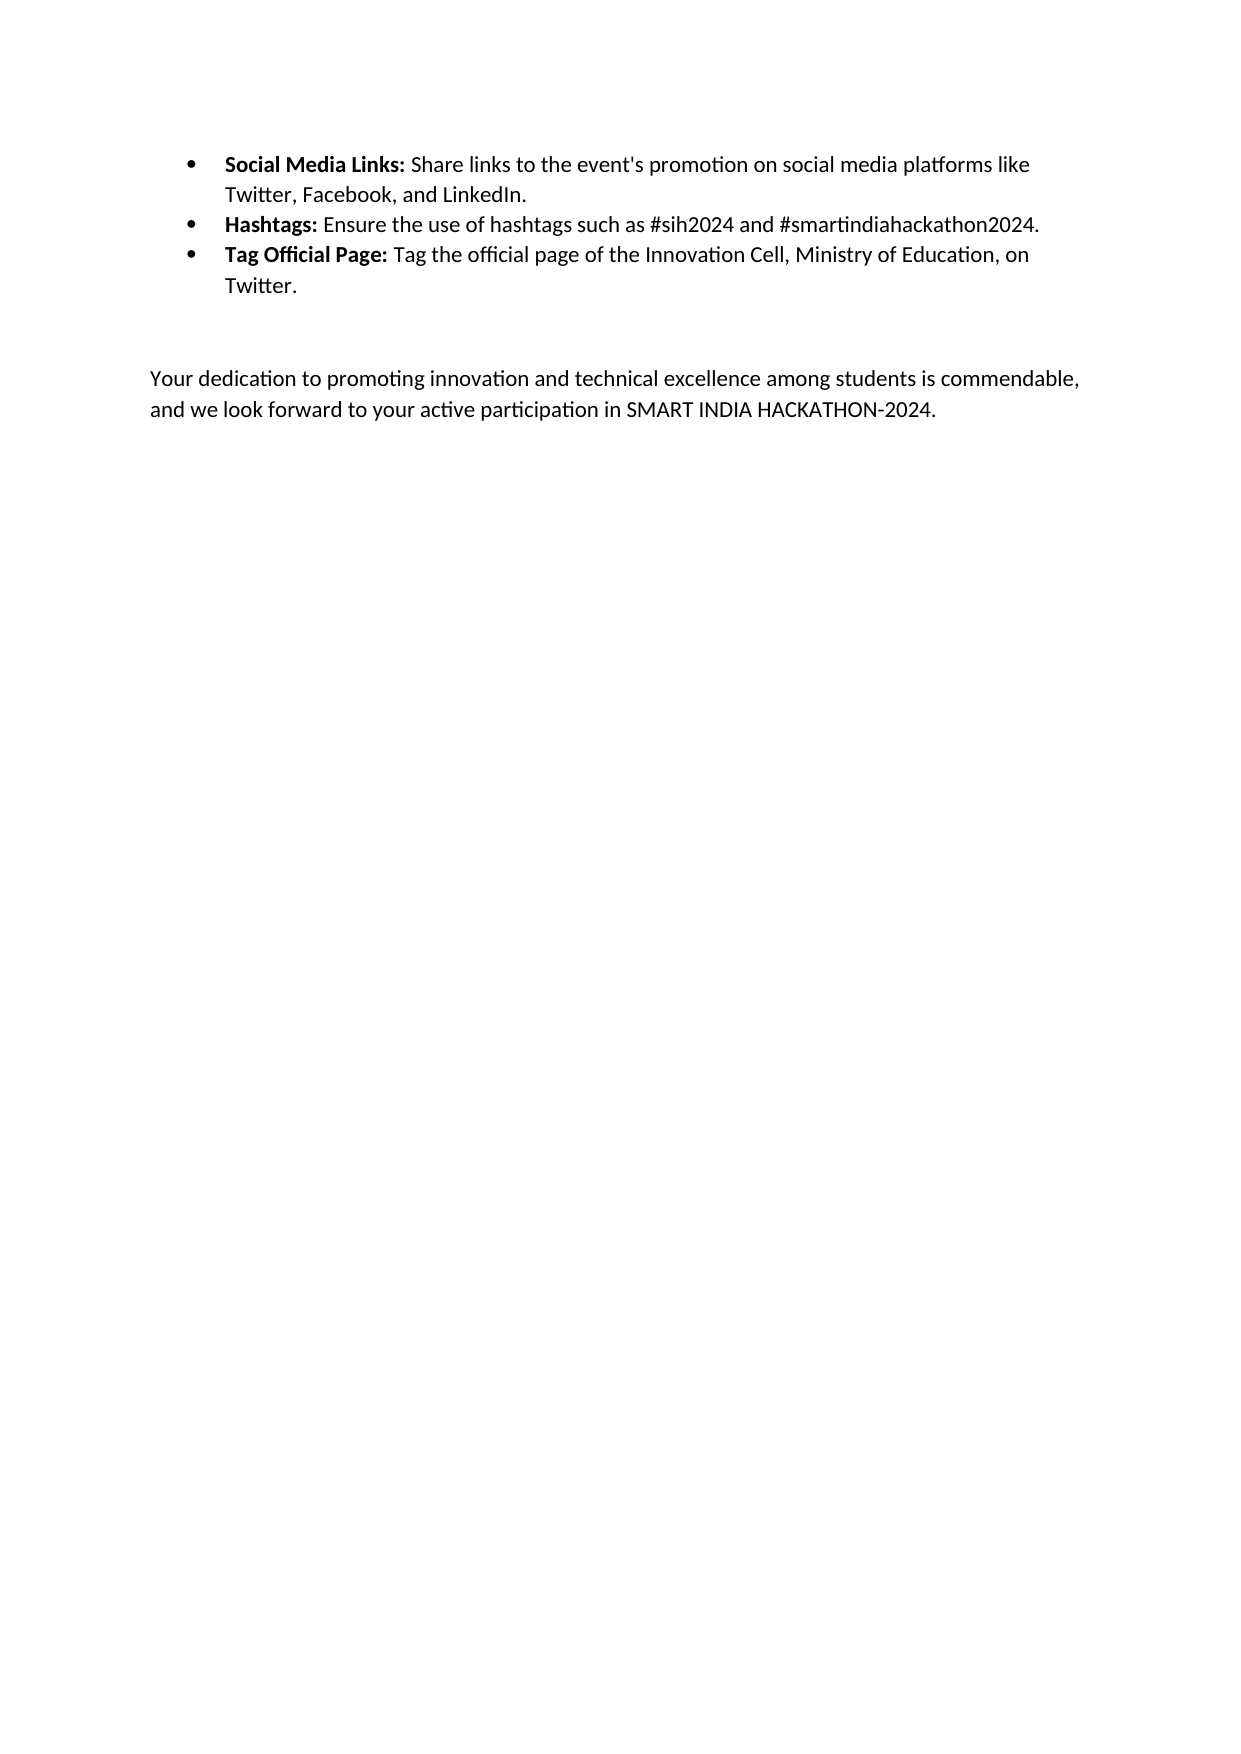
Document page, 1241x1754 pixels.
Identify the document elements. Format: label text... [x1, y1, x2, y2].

list Hashtags: Ensure the use of hashtags such as #sih2024 and #smartindiahackathon2024. [187, 210, 1090, 238]
text Your dedication to promoting innovation and technical excellence among students is commendable, and we look forward to your active participation in SMART INDIA HACKATHON-2024. [150, 364, 1090, 423]
list Social Media Links: Share links to the event's promotion on social media platforms like Twitter, Facebook, and LinkedIn. [187, 150, 1090, 208]
list Tag Official Page: Tag the official page of the Innovation Cell, Ministry of Education, on Twitter. [187, 241, 1090, 299]
